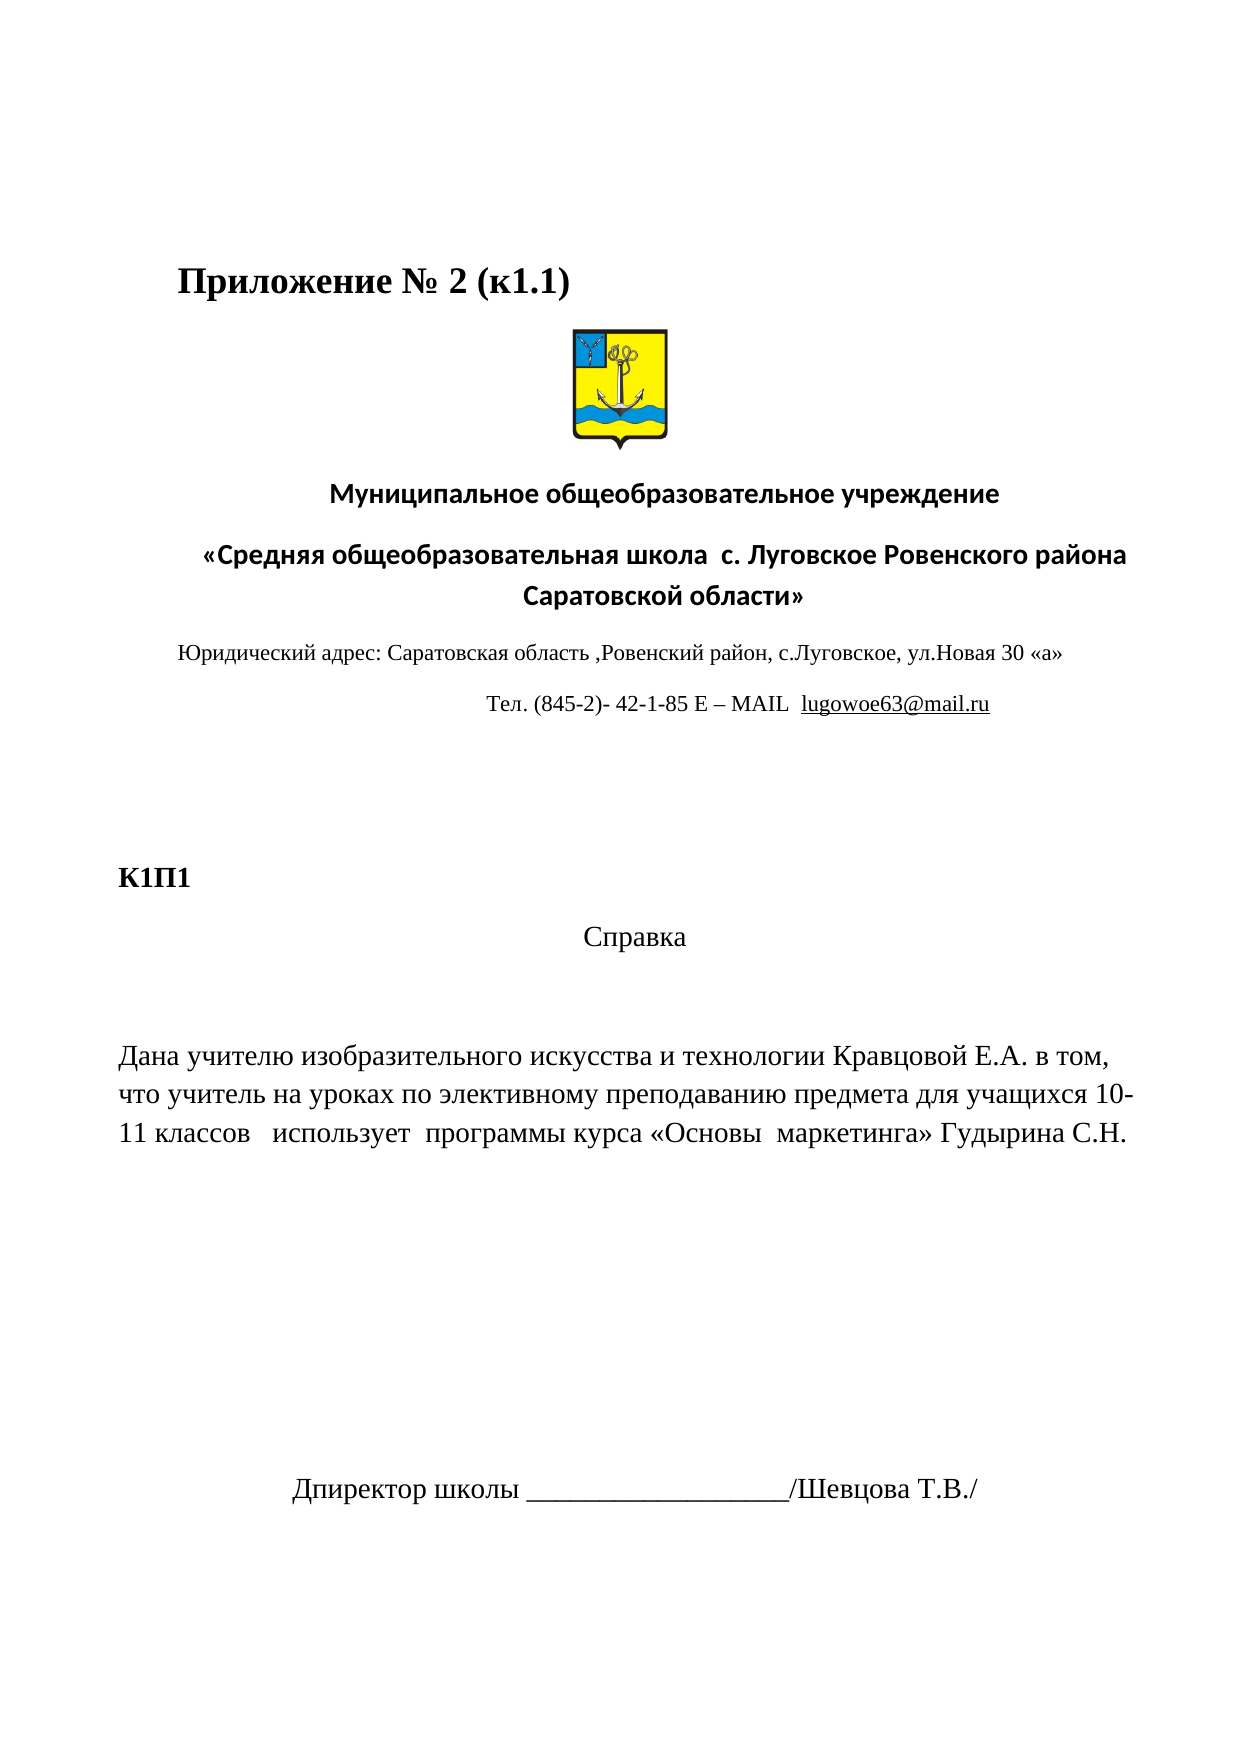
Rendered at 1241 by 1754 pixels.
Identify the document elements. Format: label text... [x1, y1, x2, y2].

text Дана учителю изобразительного искусства и технологии Кравцовой Е.А. в том, что учитель на уроках по элективному преподаванию предмета для учащихся 10-11 классов использует программы курса «Основы маркетинга» Гудырина С.Н. [118, 1038, 1152, 1149]
text Справка [118, 919, 1152, 953]
text Дпиректор школы __________________/Шевцова Т.В./ [118, 1471, 1152, 1505]
text Тел. (845-2)- 42-1-85 E – MAIL lugowoe63@mail.ru [177, 690, 1152, 717]
text Приложение № 2 (к1.1) [177, 259, 1152, 302]
text «Средняя общеобразовательная школа с. Луговское Ровенского района Саратовской области» [177, 536, 1152, 613]
picture [572, 329, 668, 450]
text Муниципальное общеобразовательное учреждение [177, 475, 1152, 510]
text К1П1 [118, 860, 1152, 893]
text Юридический адрес: Саратовская область ,Ровенский район, с.Луговское, ул.Новая 30 «а» [177, 639, 1152, 666]
